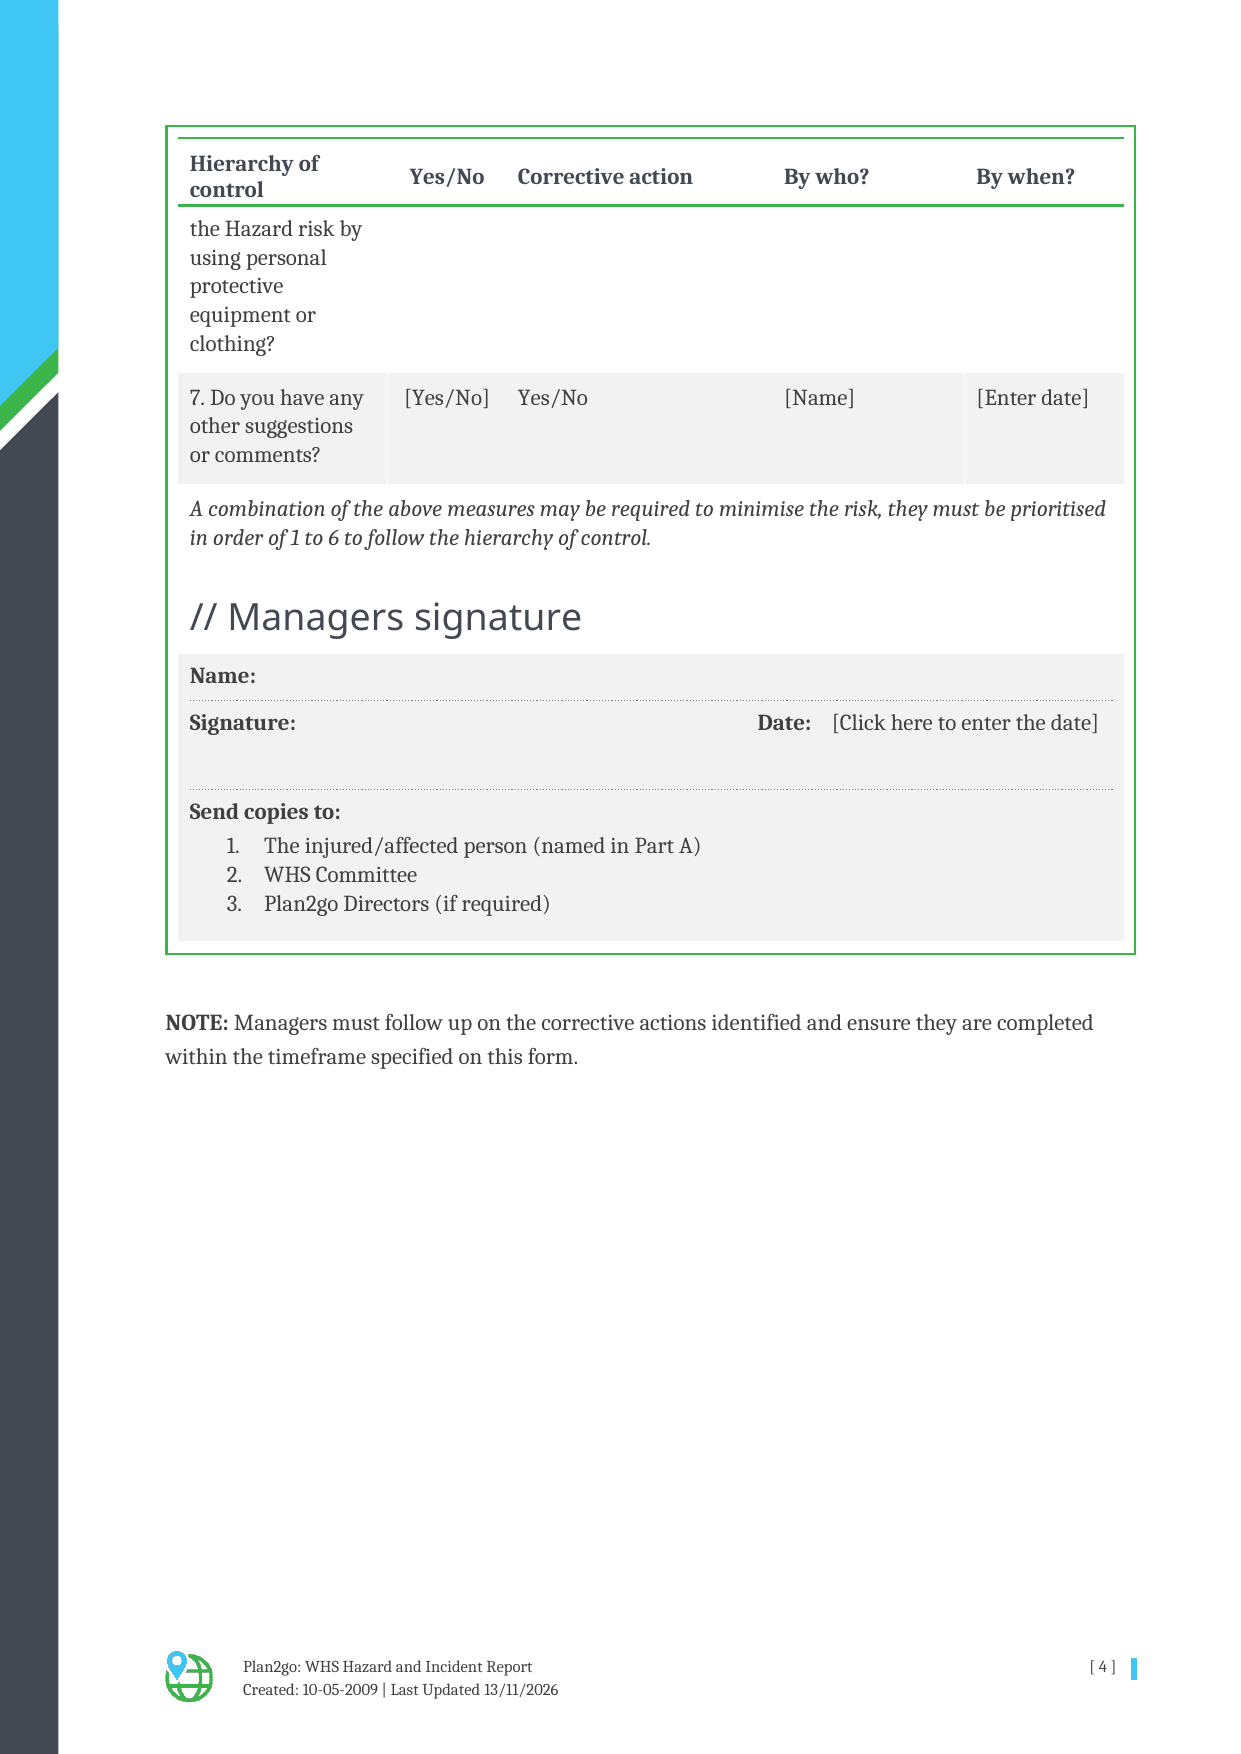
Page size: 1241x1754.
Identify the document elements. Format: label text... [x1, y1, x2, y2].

picture [165, 1651, 213, 1702]
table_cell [168, 127, 1134, 953]
text NOTE: Managers must follow up on the corrective actions identified and ensure they are completed within the timeframe specified on this form. [165, 1010, 1134, 1070]
